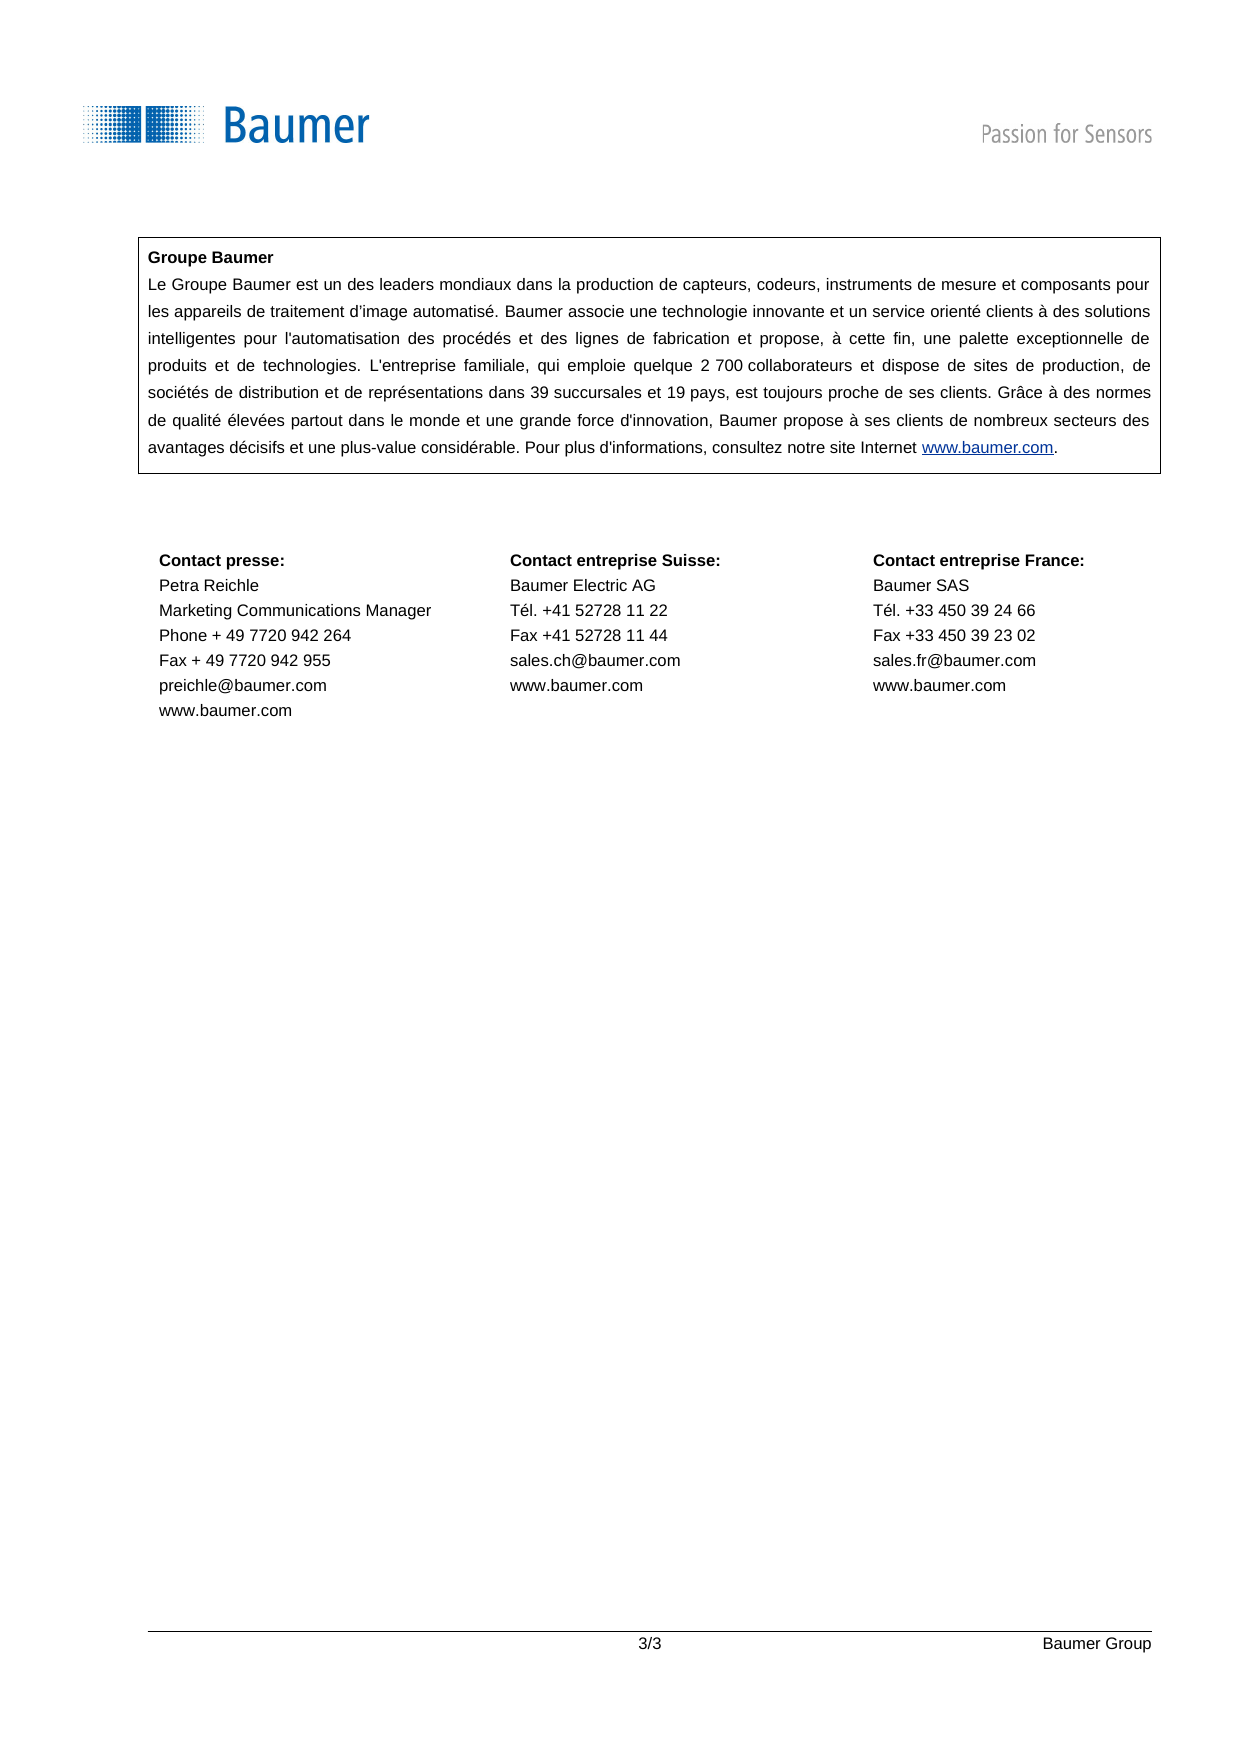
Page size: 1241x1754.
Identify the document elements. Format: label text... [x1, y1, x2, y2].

table_header Contact entreprise Suisse: Baumer Electric AG Tél. +41 52728 11 22 Fax +41 52728 11 44 sales.ch@baumer.com www.baumer.com [499, 546, 862, 721]
picture [83, 106, 370, 143]
picture [982, 123, 1152, 143]
text Groupe Baumer [139, 238, 1160, 264]
table_header Contact entreprise France: Baumer SAS Tél. +33 450 39 24 66 Fax +33 450 39 23 02 sales.fr@baumer.com www.baumer.com [862, 546, 1178, 721]
text Le Groupe Baumer est un des leaders mondiaux dans la production de capteurs, codeurs, instruments de mesure et composants pour les appareils de traitement d’image automatisé. Baumer associe une technologie innovante et un service orienté clients à des solutions intelligentes pour l'automatisation des procédés et des lignes de fabrication et propose, à cette fin, une palette exceptionnelle de produits et de technologies. L'entreprise familiale, qui emploie quelque 2 700 collaborateurs et dispose de sites de production, de sociétés de distribution et de représentations dans 39 succursales et 19 pays, est toujours proche de ses clients. Grâce à des normes de qualité élevées partout dans le monde et une grande force d'innovation, Baumer propose à ses clients de nombreux secteurs des avantages décisifs et une plus-value considérable. Pour plus d'informations, consultez notre site Internet www.baumer.com. [139, 264, 1160, 473]
table_header Contact presse: Petra Reichle Marketing Communications Manager Phone + 49 7720 942 264 Fax + 49 7720 942 955 preichle@baumer.com www.baumer.com [148, 546, 498, 721]
